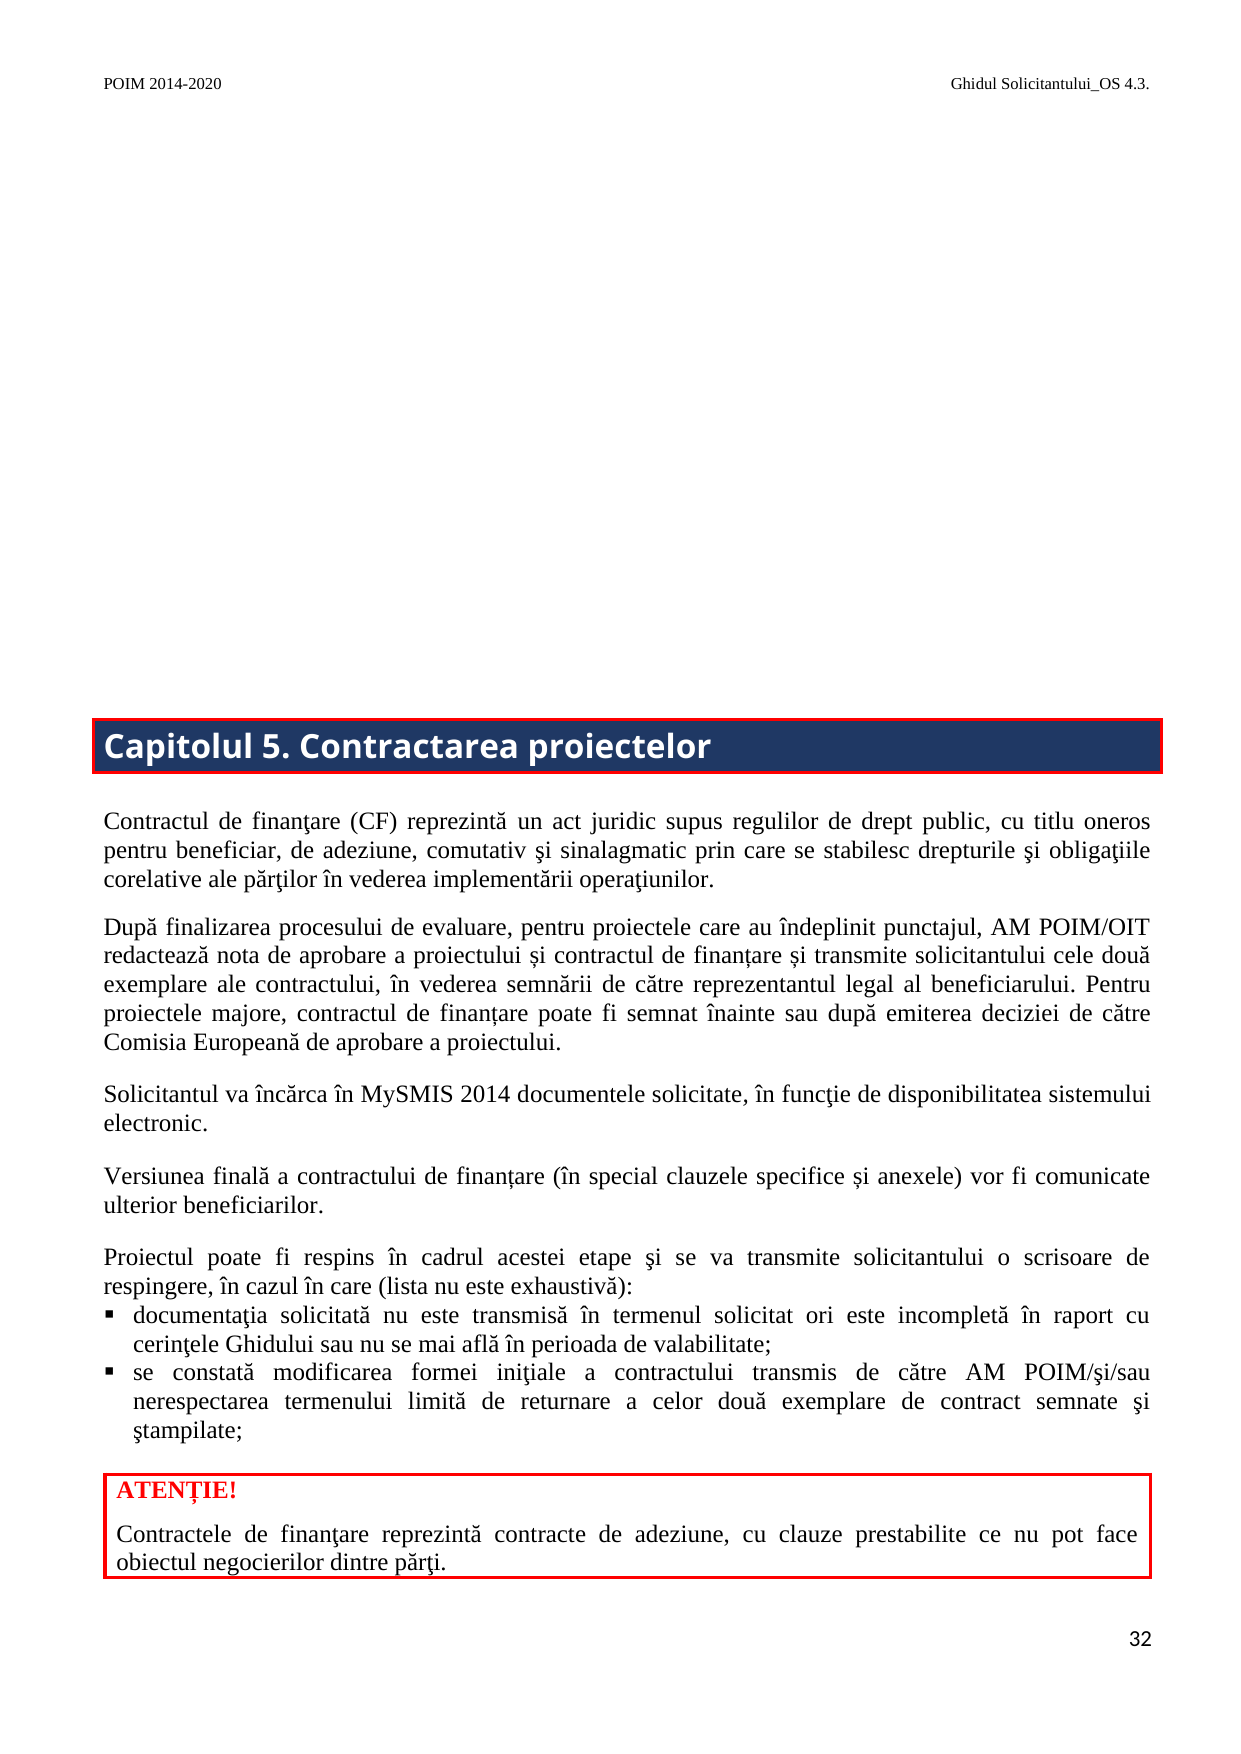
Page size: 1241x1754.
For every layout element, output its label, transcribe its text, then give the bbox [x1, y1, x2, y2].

list se constată modificarea formei iniţiale a contractului transmis de către AM POIM/şi/sau nerespectarea termenului limită de returnare a celor două exemplare de contract semnate şi ştampilate; [103, 1357, 1152, 1444]
text Versiunea finală a contractului de finanțare (în special clauzele specifice și anexele) vor fi comunicate ulterior beneficiarilor. [103, 1161, 1152, 1218]
text Proiectul poate fi respins în cadrul acestei etape şi se va transmite solicitantului o scrisoare de respingere, în cazul în care (lista nu este exhaustivă): [103, 1242, 1152, 1300]
table_header ATENȚIE! Contractele de finanţare reprezintă contracte de adeziune, cu clauze prestabilite ce nu pot face obiectul negocierilor dintre părţi. [107, 1476, 1149, 1576]
text După finalizarea procesului de evaluare, pentru proiectele care au îndeplinit punctajul, AM POIM/OIT redactează nota de aprobare a proiectului și contractul de finanțare și transmite solicitantului cele două exemplare ale contractului, în vederea semnării de către reprezentantul legal al beneficiarului. Pentru proiectele majore, contractul de finanțare poate fi semnat înainte sau după emiterea deciziei de către Comisia Europeană de aprobare a proiectului. [103, 912, 1152, 1055]
list documentaţia solicitată nu este transmisă în termenul solicitat ori este incompletă în raport cu cerinţele Ghidului sau nu se mai află în perioada de valabilitate; [103, 1300, 1152, 1357]
subtitle Capitolul 5. Contractarea proiectelor [95, 721, 1160, 771]
text Solicitantul va încărca în MySMIS 2014 documentele solicitate, în funcţie de disponibilitatea sistemului electronic. [103, 1079, 1152, 1137]
text Contractul de finanţare (CF) reprezintă un act juridic supus regulilor de drept public, cu titlu oneros pentru beneficiar, de adeziune, comutativ şi sinalagmatic prin care se stabilesc drepturile şi obligaţiile corelative ale părţilor în vederea implementării operaţiunilor. [103, 806, 1152, 892]
